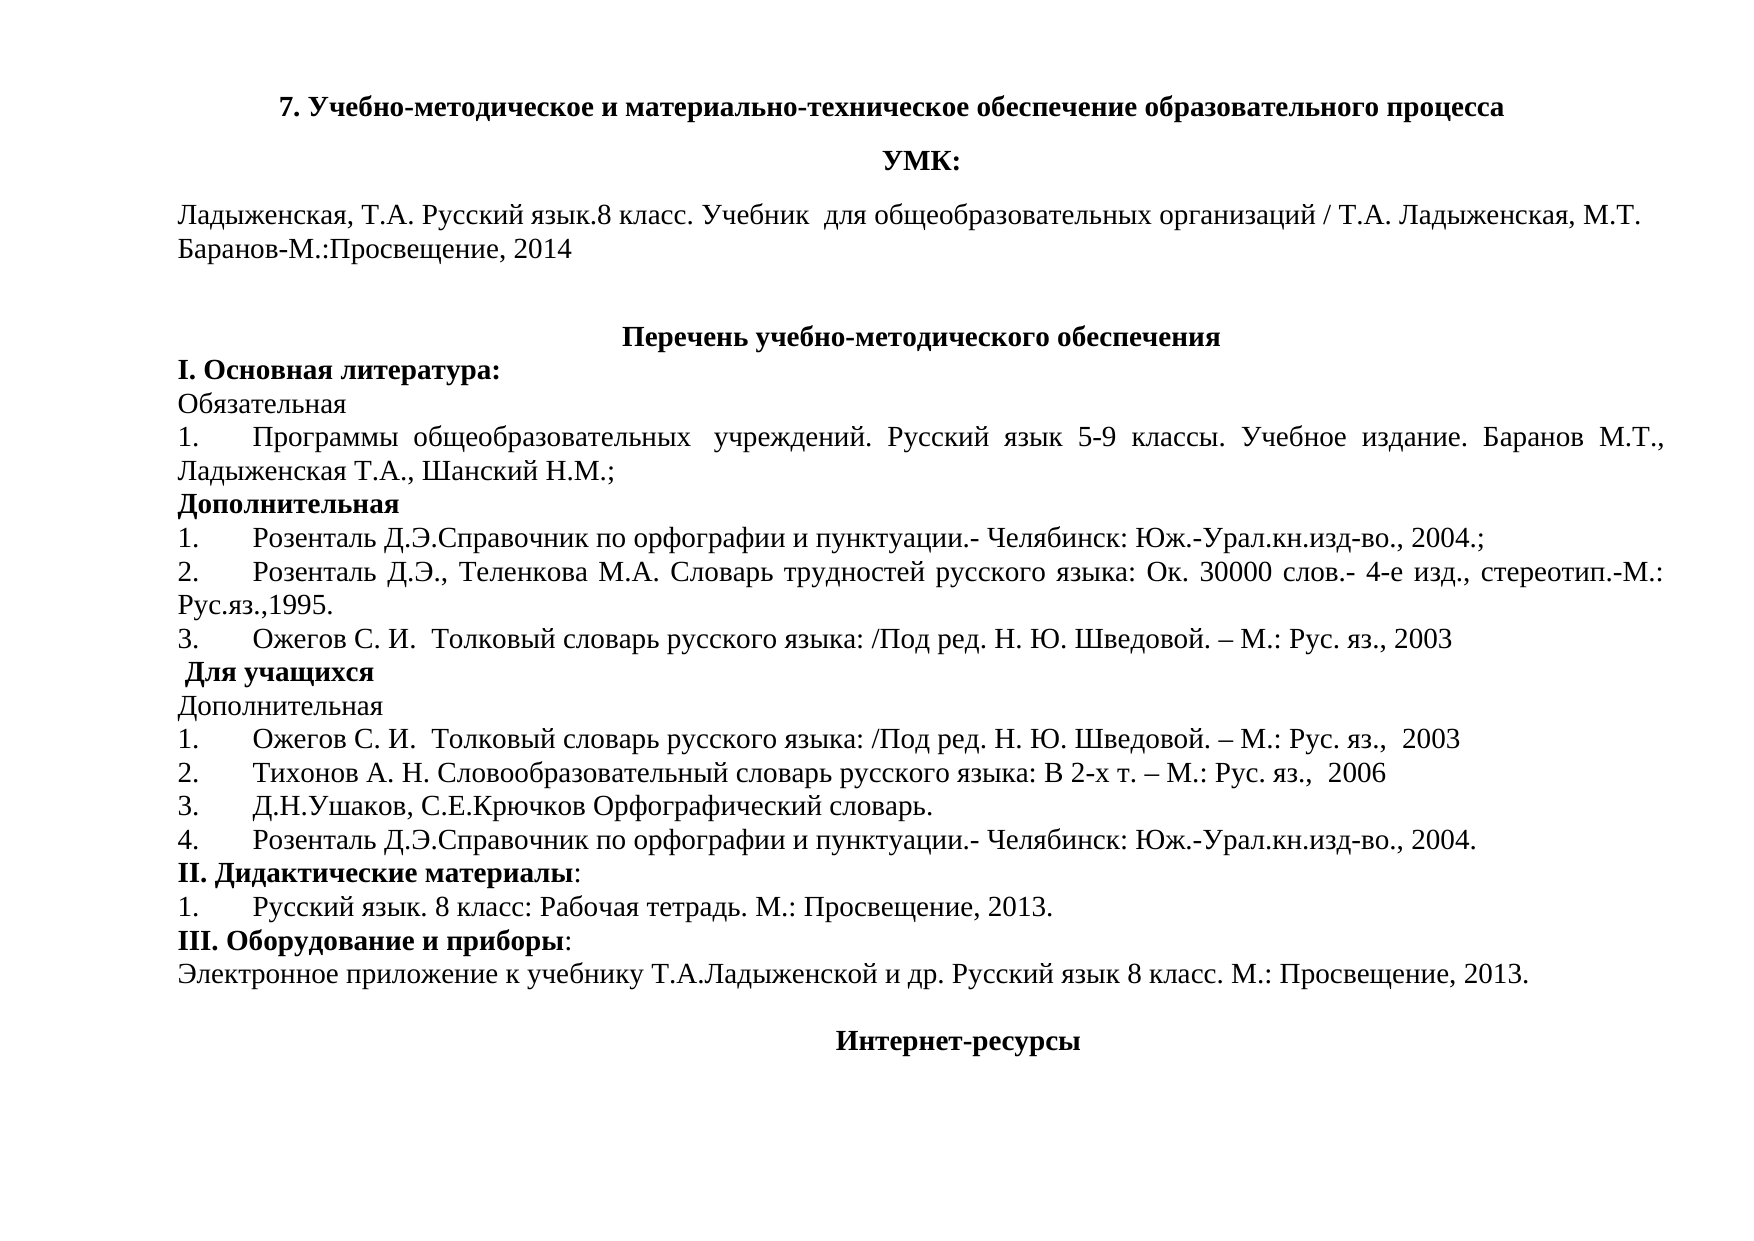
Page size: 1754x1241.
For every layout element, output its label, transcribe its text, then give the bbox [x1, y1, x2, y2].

list Тихонов А. Н. Словообразовательный словарь русского языка: В 2-х т. – М.: Рус. яз., 2006 [177, 755, 1665, 788]
text Электронное приложение к учебнику Т.А.Ладыженской и др. Русский язык 8 класс. М.: Просвещение, 2013. [177, 956, 1665, 990]
text 7. Учебно-методическое и материально-техническое обеспечение образовательного процесса [118, 89, 1665, 122]
text Интернет-ресурсы [251, 1023, 1665, 1057]
list Розенталь Д.Э.Справочник по орфографии и пунктуации.- Челябинск: Юж.-Урал.кн.изд-во., 2004. [177, 822, 1665, 856]
list Розенталь Д.Э.Справочник по орфографии и пунктуации.- Челябинск: Юж.-Урал.кн.изд-во., 2004.; [177, 520, 1665, 554]
list Д.Н.Ушаков, С.Е.Крючков Орфографический словарь. [177, 788, 1665, 822]
text Перечень учебно-методического обеспечения [177, 319, 1665, 352]
text УМК: [177, 143, 1665, 177]
text I. Основная литература: [177, 352, 1665, 386]
list Русский язык. 8 класс: Рабочая тетрадь. М.: Просвещение, 2013. [177, 889, 1665, 923]
text III. Оборудование и приборы: [177, 923, 1665, 956]
text Обязательная [177, 386, 1665, 419]
list Ожегов С. И. Толковый словарь русского языка: /Под ред. Н. Ю. Шведовой. – М.: Рус. яз., 2003 [177, 721, 1665, 755]
text Ладыженская, Т.А. Русский язык.8 класс. Учебник для общеобразовательных организаций / Т.А. Ладыженская, М.Т. Баранов-М.:Просвещение, 2014 [177, 197, 1665, 264]
list Розенталь Д.Э., Теленкова М.А. Словарь трудностей русского языка: Ок. 30000 слов.- 4-е изд., стереотип.-М.: Рус.яз.,1995. [177, 554, 1665, 621]
text Для учащихся [177, 654, 1665, 688]
list Программы общеобразовательных учреждений. Русский язык 5-9 классы. Учебное издание. Баранов М.Т., Ладыженская Т.А., Шанский Н.М.; [177, 419, 1665, 487]
text Дополнительная [177, 487, 1665, 520]
list Ожегов С. И. Толковый словарь русского языка: /Под ред. Н. Ю. Шведовой. – М.: Рус. яз., 2003 [177, 621, 1665, 654]
text Дополнительная [177, 688, 1665, 721]
text II. Дидактические материалы: [177, 856, 1665, 889]
